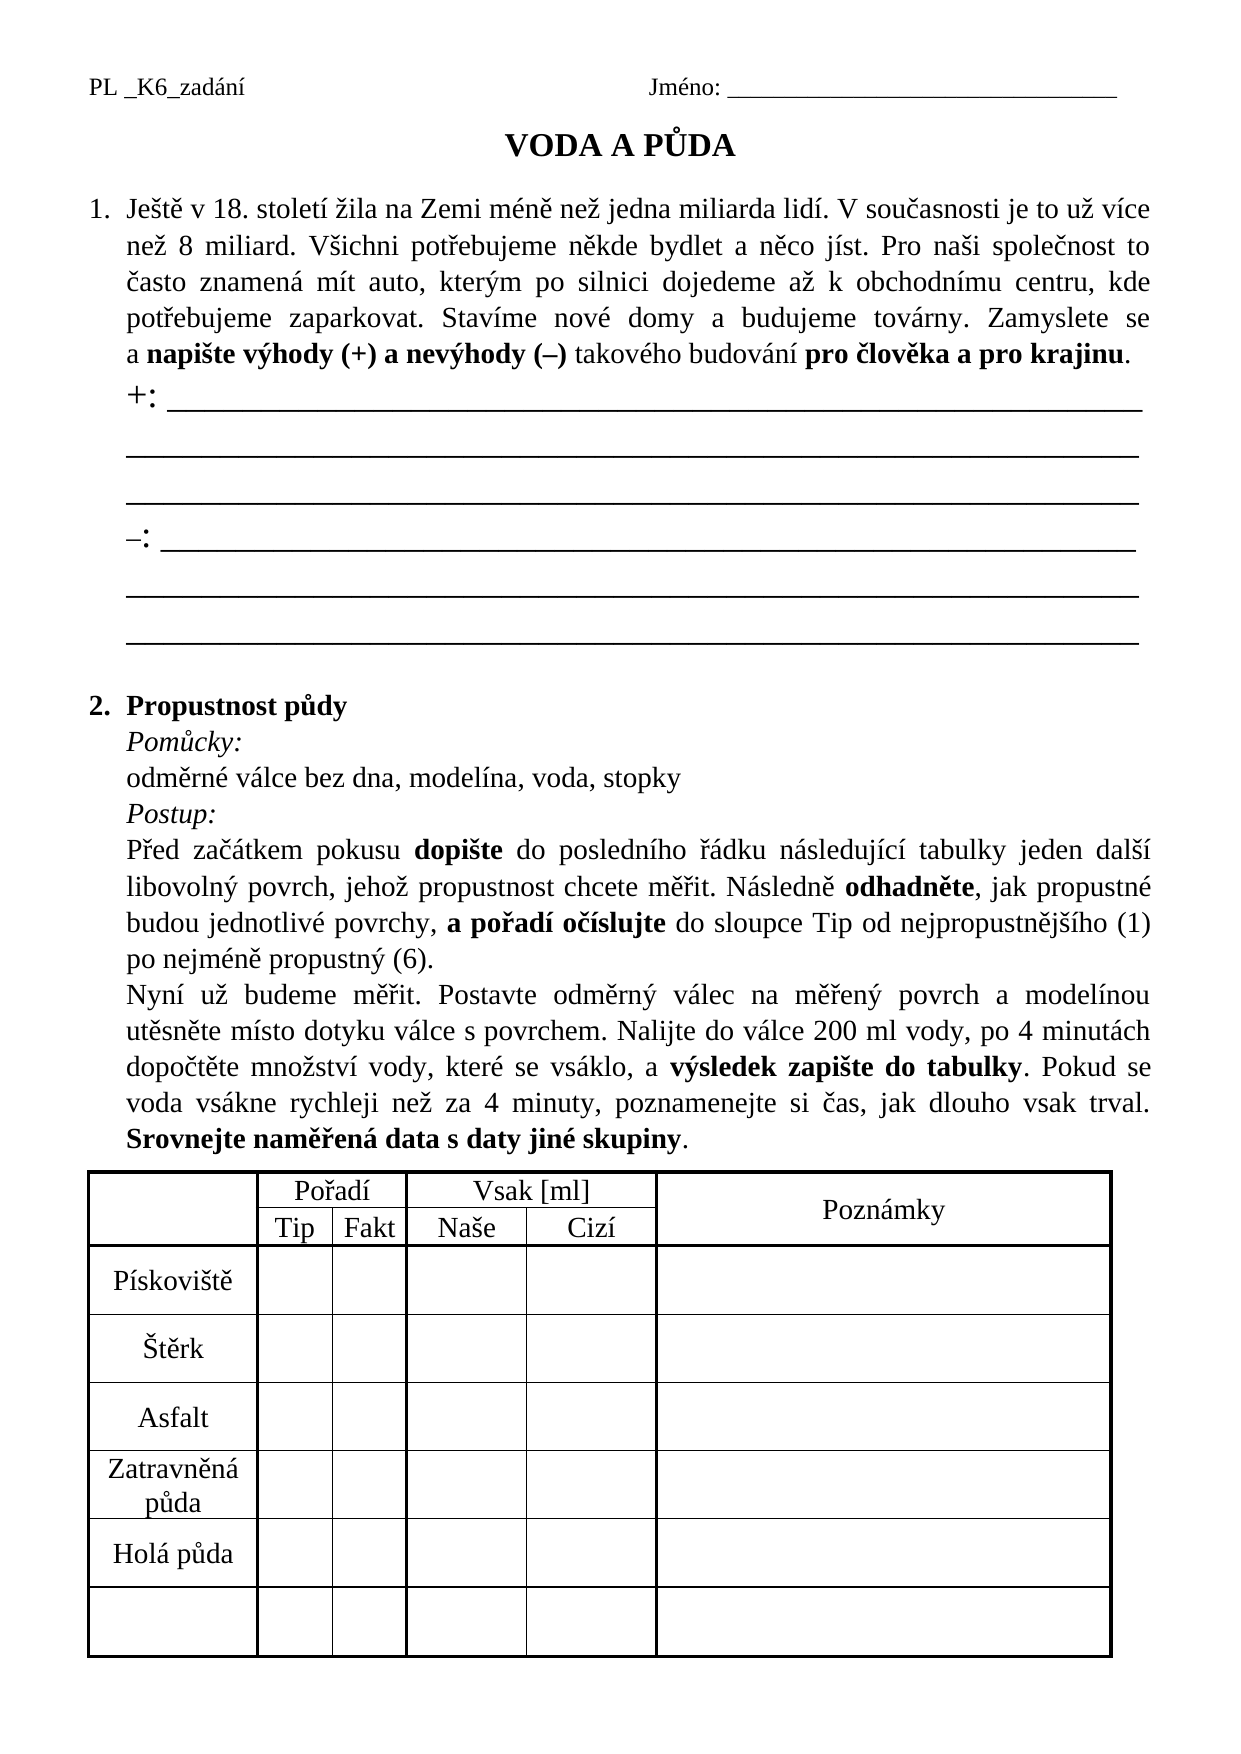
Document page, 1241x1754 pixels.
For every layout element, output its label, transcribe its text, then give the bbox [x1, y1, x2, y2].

list Před začátkem pokusu dopište do posledního řádku následující tabulky jeden další libovolný povrch, jehož propustnost chcete měřit. Následně odhadněte, jak propustné budou jednotlivé povrchy, a pořadí očíslujte do sloupce Tip od nejpropustnějšího (1) po nejméně propustný (6). [126, 832, 1152, 974]
table_cell [259, 1451, 332, 1518]
table_cell [408, 1519, 526, 1586]
table_header [90, 1174, 256, 1244]
table_header Pořadí [259, 1174, 405, 1207]
table_cell Tip [259, 1208, 332, 1244]
table_cell [90, 1588, 256, 1654]
table_cell [527, 1588, 655, 1654]
table_cell [408, 1247, 526, 1314]
table_cell Holá půda [90, 1519, 256, 1586]
table_cell [408, 1588, 526, 1654]
table_cell [658, 1519, 1109, 1586]
table_cell [408, 1451, 526, 1518]
table_cell [527, 1519, 655, 1586]
list –: ____________________________________________________ [126, 512, 1152, 555]
table_cell [658, 1315, 1109, 1382]
table_cell [408, 1315, 526, 1382]
table_cell Fakt [333, 1208, 405, 1244]
table_cell [408, 1383, 526, 1450]
table_cell [527, 1383, 655, 1450]
subtitle VODA A PŮDA [89, 125, 1152, 164]
list Propustnost půdy [89, 688, 1152, 721]
table_header Vsak [ml] [408, 1174, 655, 1207]
table_cell [658, 1383, 1109, 1450]
list ______________________________________________________ [126, 419, 1152, 462]
table_cell [658, 1247, 1109, 1314]
table_cell [259, 1383, 332, 1450]
table_cell Asfalt [90, 1383, 256, 1450]
table_cell [333, 1519, 405, 1586]
list Nyní už budeme měřit. Postavte odměrný válec na měřený povrch a modelínou utěsněte místo dotyku válce s povrchem. Nalijte do válce 200 ml vody, po 4 minutách dopočtěte množství vody, které se vsáklo, a výsledek zapište do tabulky. Pokud se voda vsákne rychleji než za 4 minuty, poznamenejte si čas, jak dlouho vsak trval. Srovnejte naměřená data s daty jiné skupiny. [126, 977, 1152, 1155]
table_cell Zatravněná půda [90, 1451, 256, 1518]
table_cell [527, 1451, 655, 1518]
table_cell [259, 1247, 332, 1314]
list Ještě v 18. století žila na Zemi méně než jedna miliarda lidí. V současnosti je to už více než 8 miliard. Všichni potřebujeme někde bydlet a něco jíst. Pro naši společnost to často znamená mít auto, kterým po silnici dojedeme až k obchodnímu centru, kde potřebujeme zaparkovat. Stavíme nové domy a budujeme továrny. Zamyslete se a napište výhody (+) a nevýhody (–) takového budování pro člověka a pro krajinu. [89, 192, 1152, 370]
table_cell [333, 1247, 405, 1314]
table_cell [333, 1451, 405, 1518]
table_cell [259, 1588, 332, 1654]
table_cell Pískoviště [90, 1247, 256, 1314]
table_cell [333, 1315, 405, 1382]
table_cell Naše [408, 1208, 526, 1244]
table_cell Štěrk [90, 1315, 256, 1382]
list ______________________________________________________ [126, 605, 1152, 648]
table_header Poznámky [658, 1174, 1109, 1244]
list Pomůcky: [126, 724, 1152, 758]
table_cell Cizí [527, 1208, 655, 1244]
table_cell [527, 1247, 655, 1314]
list +: ____________________________________________________ [126, 372, 1152, 416]
table_cell [527, 1315, 655, 1382]
table_cell [658, 1451, 1109, 1518]
list ______________________________________________________ [126, 466, 1152, 509]
list ______________________________________________________ [126, 559, 1152, 602]
table_cell [333, 1588, 405, 1654]
list odměrné válce bez dna, modelína, voda, stopky [126, 760, 1152, 794]
table_cell [259, 1315, 332, 1382]
list Postup: [126, 796, 1152, 830]
table_cell [658, 1588, 1109, 1654]
table_cell [259, 1519, 332, 1586]
table_cell [333, 1383, 405, 1450]
